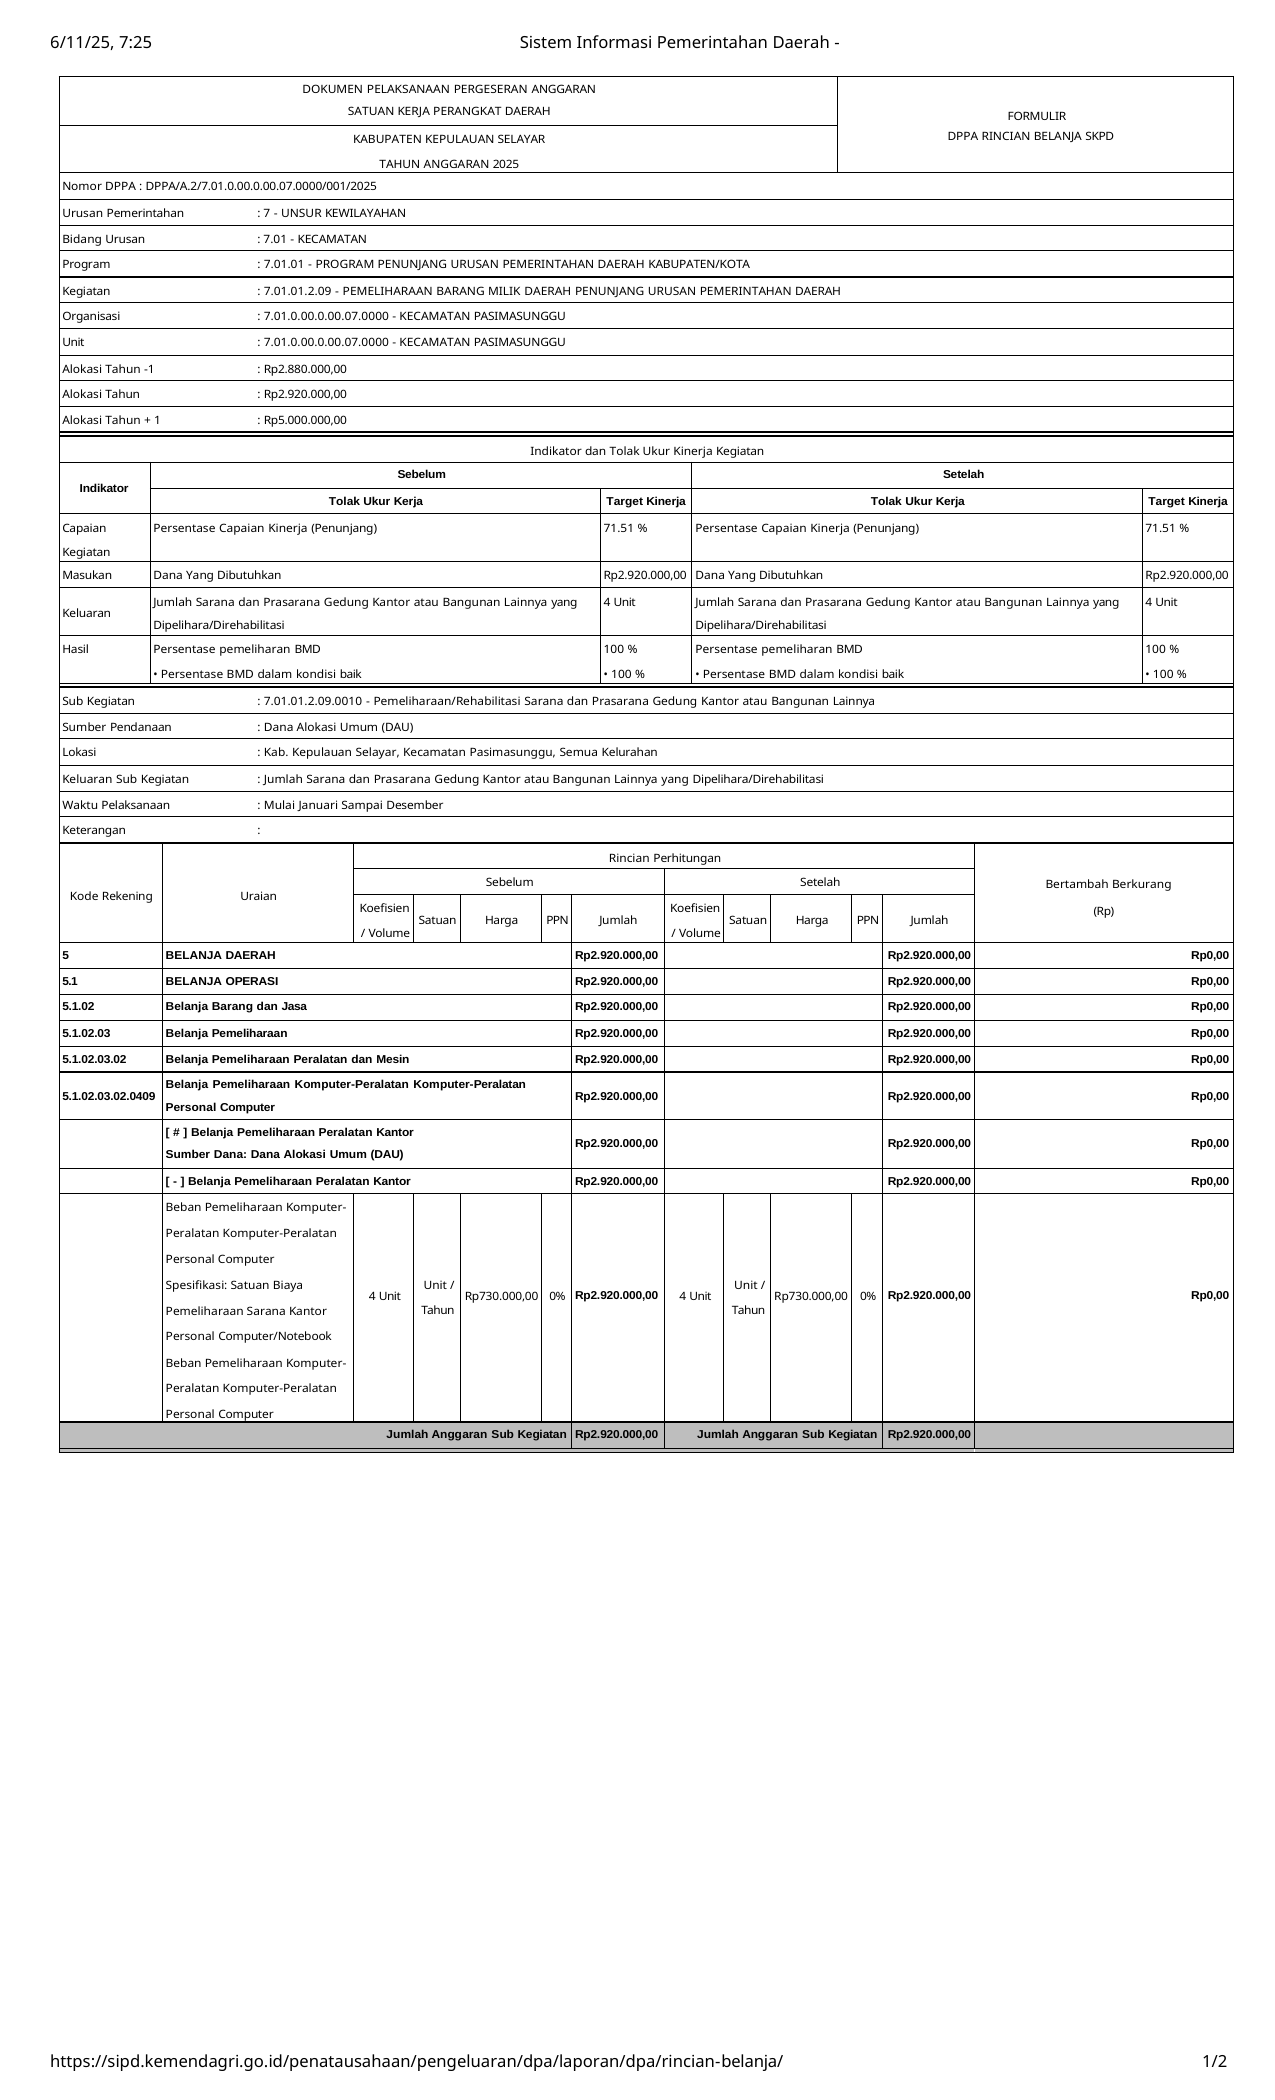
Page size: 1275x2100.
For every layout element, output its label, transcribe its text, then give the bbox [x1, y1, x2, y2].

table_cell Sebelum [354, 869, 664, 894]
table_cell Alokasi Tahun : Rp2.920.000,00 [60, 381, 1233, 406]
table_cell Rp2.920.000,00 [883, 1169, 974, 1193]
table_cell Koefisien / Volume [665, 895, 723, 942]
table_cell Belanja Pemeliharaan [163, 1021, 571, 1046]
table_cell Rp730.000,00 [461, 1194, 541, 1421]
table_cell Rp0,00 [975, 969, 1233, 993]
table_cell Rp2.920.000,00 [572, 995, 664, 1020]
table_cell Rp2.920.000,00 [883, 1194, 974, 1421]
table_cell Rp2.920.000,00 [572, 1047, 664, 1071]
table_cell Rp2.920.000,00 [883, 1073, 974, 1119]
table_cell Rp2.920.000,00 [572, 969, 664, 993]
table_header FORMULIR [838, 77, 1233, 124]
table_cell 100 % 100 % [1143, 636, 1233, 682]
table_cell Unit / Tahun [724, 1194, 770, 1421]
table_cell Jumlah Sarana dan Prasarana Gedung Kantor atau Bangunan Lainnya yang Dipelihara/Direhabilitasi [692, 588, 1142, 635]
table_cell [60, 1194, 162, 1421]
table_cell Nomor DPPA : DPPA/A.2/7.01.0.00.0.00.07.0000/001/2025 [60, 173, 1233, 198]
table_cell Jumlah Sarana dan Prasarana Gedung Kantor atau Bangunan Lainnya yang Dipelihara/Direhabilitasi [151, 588, 600, 635]
table_cell 5.1.02.03 [60, 1021, 162, 1046]
table_cell [665, 995, 882, 1020]
table_cell 0% [542, 1194, 571, 1421]
table_cell [665, 1169, 882, 1193]
table_cell Kode Rekening [60, 844, 162, 942]
table_cell Sebelum [151, 463, 691, 488]
table_cell Hasil [60, 636, 150, 682]
table_cell Indikator dan Tolak Ukur Kinerja Kegiatan [60, 437, 1233, 462]
table_cell Keluaran [60, 588, 150, 635]
table_cell Rp2.920.000,00 [883, 995, 974, 1020]
table_cell Rp2.920.000,00 [572, 1194, 664, 1421]
table_cell Satuan [724, 895, 770, 942]
table_cell Kegiatan : 7.01.01.2.09 - PEMELIHARAAN BARANG MILIK DAERAH PENUNJANG URUSAN PEMERINTAHAN DAERAH [60, 278, 1233, 302]
table_cell Program : 7.01.01 - PROGRAM PENUNJANG URUSAN PEMERINTAHAN DAERAH KABUPATEN/KOTA [60, 251, 1233, 276]
table_cell Rp0,00 [975, 1047, 1233, 1071]
table_cell [665, 969, 882, 993]
table_cell Tolak Ukur Kerja [151, 489, 600, 513]
table_cell Rp2.920.000,00 [883, 943, 974, 968]
table_cell Tolak Ukur Kerja [692, 489, 1142, 513]
table_cell Rp2.920.000,00 [572, 1120, 664, 1168]
table_cell Persentase pemeliharan BMD Persentase BMD dalam kondisi baik [692, 636, 1142, 682]
table_cell Koefisien / Volume [354, 895, 413, 942]
table_cell Dana Yang Dibutuhkan [692, 562, 1142, 587]
table_cell Dana Yang Dibutuhkan [151, 562, 600, 587]
table_cell Jumlah [572, 895, 664, 942]
table_cell Alokasi Tahun + 1 : Rp5.000.000,00 [60, 407, 1233, 431]
table_cell Setelah [665, 869, 974, 894]
table_cell 4 Unit [665, 1194, 723, 1421]
table_cell KABUPATEN KEPULAUAN SELAYAR TAHUN ANGGARAN 2025 [60, 126, 837, 172]
table_cell Bertambah Berkurang (Rp) [975, 844, 1233, 942]
table_cell Rp2.920.000,00 [572, 1021, 664, 1046]
table_cell Keterangan : [60, 817, 1233, 842]
table_cell Rp0,00 [975, 943, 1233, 968]
table_cell Target Kinerja [1143, 489, 1233, 513]
table_cell Uraian [163, 844, 353, 942]
table_cell Persentase Capaian Kinerja (Penunjang) [151, 514, 600, 561]
table_cell 4 Unit [1143, 588, 1233, 635]
table_cell Sub Kegiatan : 7.01.01.2.09.0010 - Pemeliharaan/Rehabilitasi Sarana dan Prasarana Gedung Kantor atau Bangunan Lainnya [60, 688, 1233, 713]
table_cell Persentase Capaian Kinerja (Penunjang) [692, 514, 1142, 561]
table_cell Rp2.920.000,00 [572, 1073, 664, 1119]
table_cell Rp0,00 [975, 995, 1233, 1020]
table_cell 5.1.02.03.02.0409 [60, 1073, 162, 1119]
table_cell Belanja Pemeliharaan Peralatan dan Mesin [163, 1047, 571, 1071]
table_cell PPN [542, 895, 571, 942]
table_cell Harga [771, 895, 851, 942]
table_cell Bidang Urusan : 7.01 - KECAMATAN [60, 226, 1233, 250]
table_cell Persentase pemeliharan BMD Persentase BMD dalam kondisi baik [151, 636, 600, 682]
table_cell 5.1.02 [60, 995, 162, 1020]
table_cell Target Kinerja [601, 489, 691, 513]
table_cell 4 Unit [601, 588, 691, 635]
table_cell Keluaran Sub Kegiatan : Jumlah Sarana dan Prasarana Gedung Kantor atau Bangunan Lainnya yang Dipelihara/Direhabilitasi [60, 766, 1233, 791]
table_cell [665, 1047, 882, 1071]
table_cell 71.51 % [1143, 514, 1233, 561]
table_cell Rp2.920.000,00 [883, 969, 974, 993]
table_cell Indikator [60, 463, 150, 513]
table_cell Rp0,00 [975, 1021, 1233, 1046]
table_cell Rp2.920.000,00 [572, 1423, 664, 1448]
table_cell Setelah [692, 463, 1233, 488]
table_cell [60, 1169, 162, 1193]
table_cell Rp0,00 [975, 1120, 1233, 1168]
table_cell Rp2.920.000,00 [883, 1047, 974, 1071]
table_cell Rincian Perhitungan [354, 844, 974, 868]
table_cell Masukan [60, 562, 150, 587]
table_cell Alokasi Tahun -1 : Rp2.880.000,00 [60, 356, 1233, 380]
table_cell [665, 1120, 882, 1168]
table_cell 4 Unit [354, 1194, 413, 1421]
table_cell Rp730.000,00 [771, 1194, 851, 1421]
table_cell Unit / Tahun [414, 1194, 460, 1421]
table_cell Rp2.920.000,00 [572, 943, 664, 968]
table_cell Rp0,00 [975, 1169, 1233, 1193]
table_cell Rp2.920.000,00 [572, 1169, 664, 1193]
table_cell Waktu Pelaksanaan : Mulai Januari Sampai Desember [60, 792, 1233, 816]
table_cell Capaian Kegiatan [60, 514, 150, 561]
table_cell BELANJA DAERAH [163, 943, 571, 968]
table_cell [60, 1120, 162, 1168]
table_cell Belanja Pemeliharaan Komputer-Peralatan Komputer-Peralatan Personal Computer [163, 1073, 571, 1119]
table_cell Rp2.920.000,00 [883, 1021, 974, 1046]
table_cell [665, 943, 882, 968]
table_cell 100 % 100 % [601, 636, 691, 682]
table_cell Belanja Barang dan Jasa [163, 995, 571, 1020]
table_header DOKUMEN PELAKSANAAN PERGESERAN ANGGARAN SATUAN KERJA PERANGKAT DAERAH [60, 77, 837, 124]
table_cell [ - ] Belanja Pemeliharaan Peralatan Kantor [163, 1169, 571, 1193]
table_cell 0% [852, 1194, 882, 1421]
table_cell [975, 1423, 1233, 1448]
table_cell Rp2.920.000,00 [883, 1120, 974, 1168]
table_cell Sumber Pendanaan : Dana Alokasi Umum (DAU) [60, 714, 1233, 738]
table_cell Beban Pemeliharaan Komputer- Peralatan Komputer-Peralatan Personal Computer Spesifikasi: Satuan Biaya Pemeliharaan Sarana Kantor Personal Computer/Notebook Beban Pemeliharaan Komputer- Peralatan Komputer-Peralatan Personal Computer [163, 1194, 353, 1421]
table_cell Rp0,00 [975, 1194, 1233, 1421]
table_cell [665, 1021, 882, 1046]
table_cell Satuan [414, 895, 460, 942]
table_cell Jumlah Anggaran Sub Kegiatan [665, 1423, 882, 1448]
table_cell Harga [461, 895, 541, 942]
table_cell PPN [852, 895, 882, 942]
table_cell Jumlah [883, 895, 974, 942]
table_cell 5.1.02.03.02 [60, 1047, 162, 1071]
table_cell Jumlah Anggaran Sub Kegiatan [60, 1423, 571, 1448]
table_cell Urusan Pemerintahan : 7 - UNSUR KEWILAYAHAN [60, 200, 1233, 225]
table_cell Rp2.920.000,00 [1143, 562, 1233, 587]
table_cell [ # ] Belanja Pemeliharaan Peralatan Kantor Sumber Dana: Dana Alokasi Umum (DAU) [163, 1120, 571, 1168]
table_cell DPPA RINCIAN BELANJA SKPD [838, 125, 1233, 172]
table_cell Unit : 7.01.0.00.0.00.07.0000 - KECAMATAN PASIMASUNGGU [60, 329, 1233, 354]
table_cell 5.1 [60, 969, 162, 993]
table_cell 5 [60, 943, 162, 968]
table_cell Lokasi : Kab. Kepulauan Selayar, Kecamatan Pasimasunggu, Semua Kelurahan [60, 739, 1233, 764]
table_cell BELANJA OPERASI [163, 969, 571, 993]
table_cell Rp2.920.000,00 [601, 562, 691, 587]
table_cell Rp2.920.000,00 [883, 1423, 974, 1448]
table_cell [665, 1073, 882, 1119]
table_cell Organisasi : 7.01.0.00.0.00.07.0000 - KECAMATAN PASIMASUNGGU [60, 303, 1233, 328]
table_cell Rp0,00 [975, 1073, 1233, 1119]
table_cell 71.51 % [601, 514, 691, 561]
